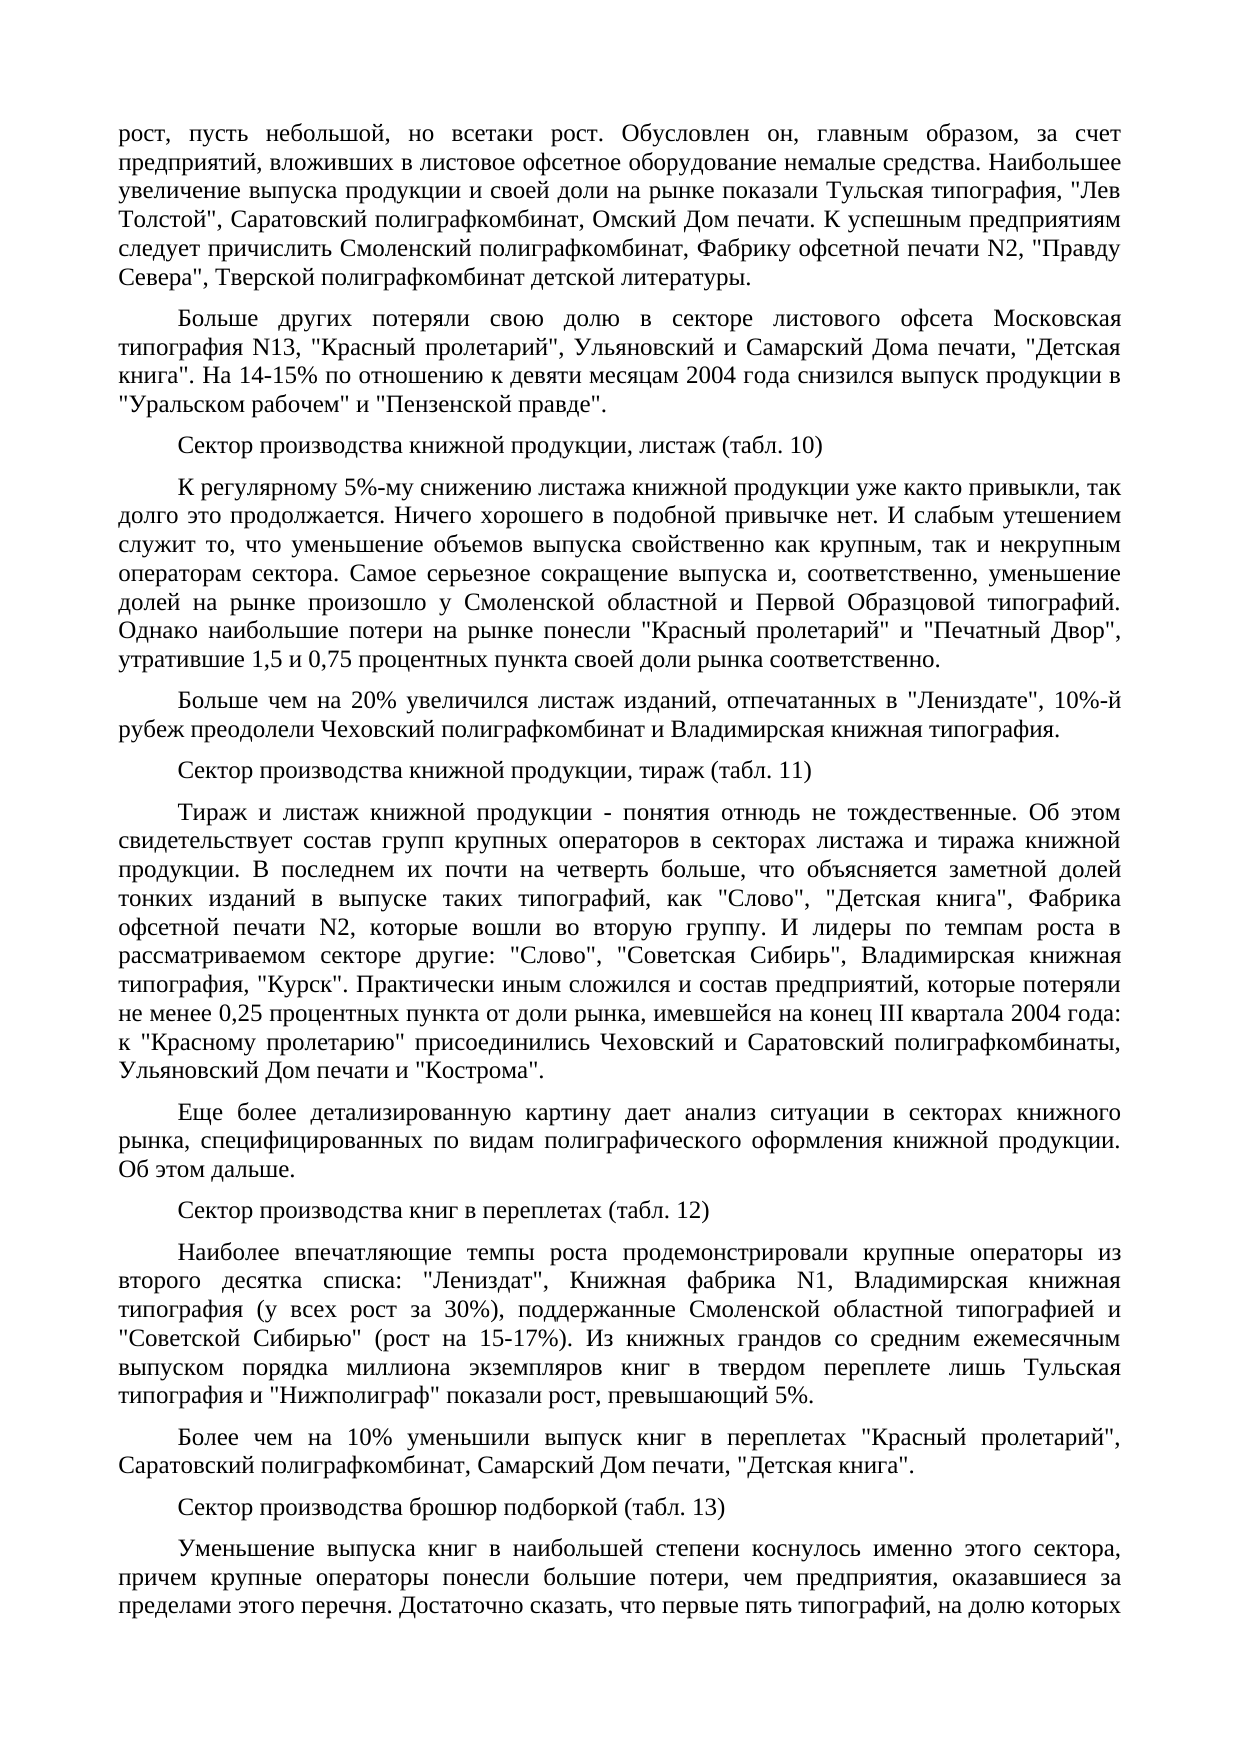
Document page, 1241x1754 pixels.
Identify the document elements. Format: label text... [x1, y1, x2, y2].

text Больше других потеряли свою долю в секторе листового офсета Московская типография N13, "Красный пролетарий", Ульяновский и Самарский Дома печати, "Детская книга". На 14-15% по отношению к девяти месяцам 2004 года снизился выпуск продукции в "Уральском рабочем" и "Пензенской правде". [118, 303, 1122, 418]
text Сектор производства книжной продукции, тираж (табл. 11) [118, 756, 1122, 784]
text Еще более детализированную картину дает анализ ситуации в секторах книжного рынка, специфицированных по видам полиграфического оформления книжной продукции. Об этом дальше. [118, 1097, 1122, 1183]
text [118, 118, 1122, 291]
text Больше чем на 20% увеличился листаж изданий, отпечатанных в "Лениздате", 10%-й рубеж преодолели Чеховский полиграфкомбинат и Владимирская книжная типография. [118, 686, 1122, 743]
text Сектор производства брошюр подборкой (табл. 13) [118, 1492, 1122, 1521]
text Более чем на 10% уменьшили выпуск книг в переплетах "Красный пролетарий", Саратовский полиграфкомбинат, Самарский Дом печати, "Детская книга". [118, 1422, 1122, 1479]
text Сектор производства книжной продукции, листаж (табл. 10) [118, 431, 1122, 459]
text Тираж и листаж книжной продукции - понятия отнюдь не тождественные. Об этом свидетельствует состав групп крупных операторов в секторах листажа и тиража книжной продукции. В последнем их почти на четверть больше, что объясняется заметной долей тонких изданий в выпуске таких типографий, как "Слово", "Детская книга", Фабрика офсетной печати N2, которые вошли во вторую группу. И лидеры по темпам роста в рассматриваемом секторе другие: "Слово", "Советская Сибирь", Владимирская книжная типография, "Курск". Практически иным сложился и состав предприятий, которые потеряли не менее 0,25 процентных пункта от доли рынка, имевшейся на конец III квартала 2004 года: к "Красному пролетарию" присоединились Чеховский и Саратовский полиграфкомбинаты, Ульяновский Дом печати и "Кострома". [118, 797, 1122, 1084]
text Сектор производства книг в переплетах (табл. 12) [118, 1196, 1122, 1224]
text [118, 1533, 1122, 1619]
text Наиболее впечатляющие темпы роста продемонстрировали крупные операторы из второго десятка списка: "Лениздат", Книжная фабрика N1, Владимирская книжная типография (у всех рост за 30%), поддержанные Смоленской областной типографией и "Советской Сибирью" (рост на 15-17%). Из книжных грандов со средним ежемесячным выпуском порядка миллиона экземпляров книг в твердом переплете лишь Тульская типография и "Нижполиграф" показали рост, превышающий 5%. [118, 1237, 1122, 1409]
text К регулярному 5%-му снижению листажа книжной продукции уже както привыкли, так долго это продолжается. Ничего хорошего в подобной привычке нет. И слабым утешением служит то, что уменьшение объемов выпуска свойственно как крупным, так и некрупным операторам сектора. Самое серьезное сокращение выпуска и, соответственно, уменьшение долей на рынке произошло у Смоленской областной и Первой Образцовой типографий. Однако наибольшие потери на рынке понесли "Красный пролетарий" и "Печатный Двор", утратившие 1,5 и 0,75 процентных пункта своей доли рынка соответственно. [118, 472, 1122, 673]
